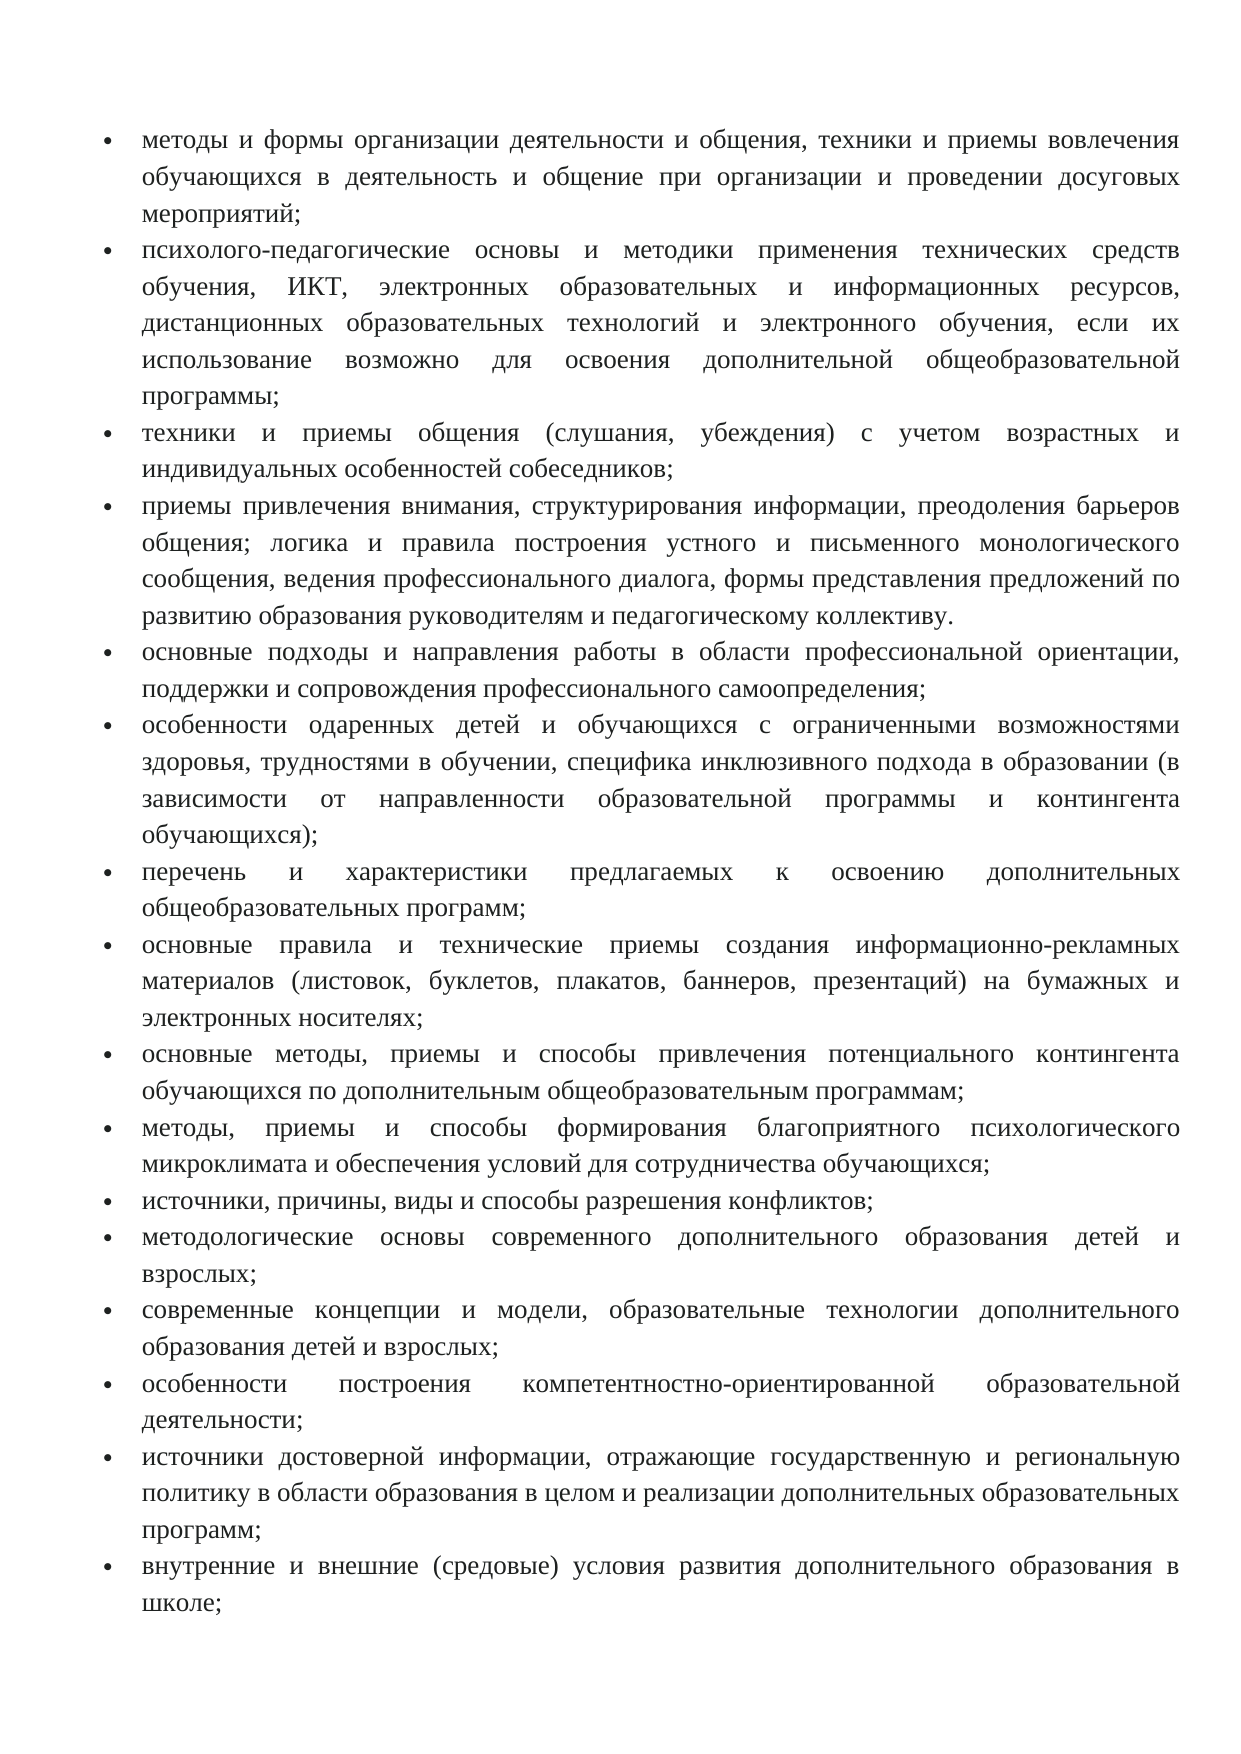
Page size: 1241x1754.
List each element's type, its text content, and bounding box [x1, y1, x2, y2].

list особенности построения компетентностно-ориентированной образовательной деятельности; [104, 1361, 1181, 1434]
list методы, приемы и способы формирования благоприятного психологического микроклимата и обеспечения условий для сотрудничества обучающихся; [104, 1105, 1181, 1178]
list методологические основы современного дополнительного образования детей и взрослых; [104, 1215, 1181, 1288]
list современные концепции и модели, образовательные технологии дополнительного образования детей и взрослых; [104, 1288, 1181, 1361]
list основные подходы и направления работы в области профессиональной ориентации, поддержки и сопровождения профессионального самоопределения; [104, 630, 1181, 703]
list особенности одаренных детей и обучающихся с ограниченными возможностями здоровья, трудностями в обучении, специфика инклюзивного подхода в образовании (в зависимости от направленности образовательной программы и контингента обучающихся); [104, 703, 1181, 849]
list внутренние и внешние (средовые) условия развития дополнительного образования в школе; [104, 1544, 1181, 1617]
list основные методы, приемы и способы привлечения потенциального контингента обучающихся по дополнительным общеобразовательным программам; [104, 1032, 1181, 1105]
list техники и приемы общения (слушания, убеждения) с учетом возрастных и индивидуальных особенностей собеседников; [104, 411, 1181, 484]
list психолого-педагогические основы и методики применения технических средств обучения, ИКТ, электронных образовательных и информационных ресурсов, дистанционных образовательных технологий и электронного обучения, если их использование возможно для освоения дополнительной общеобразовательной программы; [104, 228, 1181, 411]
list источники, причины, виды и способы разрешения конфликтов; [104, 1178, 1181, 1215]
list приемы привлечения внимания, структурирования информации, преодоления барьеров общения; логика и правила построения устного и письменного монологического сообщения, ведения профессионального диалога, формы представления предложений по развитию образования руководителям и педагогическому коллективу. [104, 484, 1181, 630]
list перечень и характеристики предлагаемых к освоению дополнительных общеобразовательных программ; [104, 849, 1181, 922]
list источники достоверной информации, отражающие государственную и региональную политику в области образования в целом и реализации дополнительных образовательных программ; [104, 1434, 1181, 1544]
list основные правила и технические приемы создания информационно-рекламных материалов (листовок, буклетов, плакатов, баннеров, презентаций) на бумажных и электронных носителях; [104, 922, 1181, 1032]
list методы и формы организации деятельности и общения, техники и приемы вовлечения обучающихся в деятельность и общение при организации и проведении досуговых мероприятий; [104, 118, 1181, 228]
